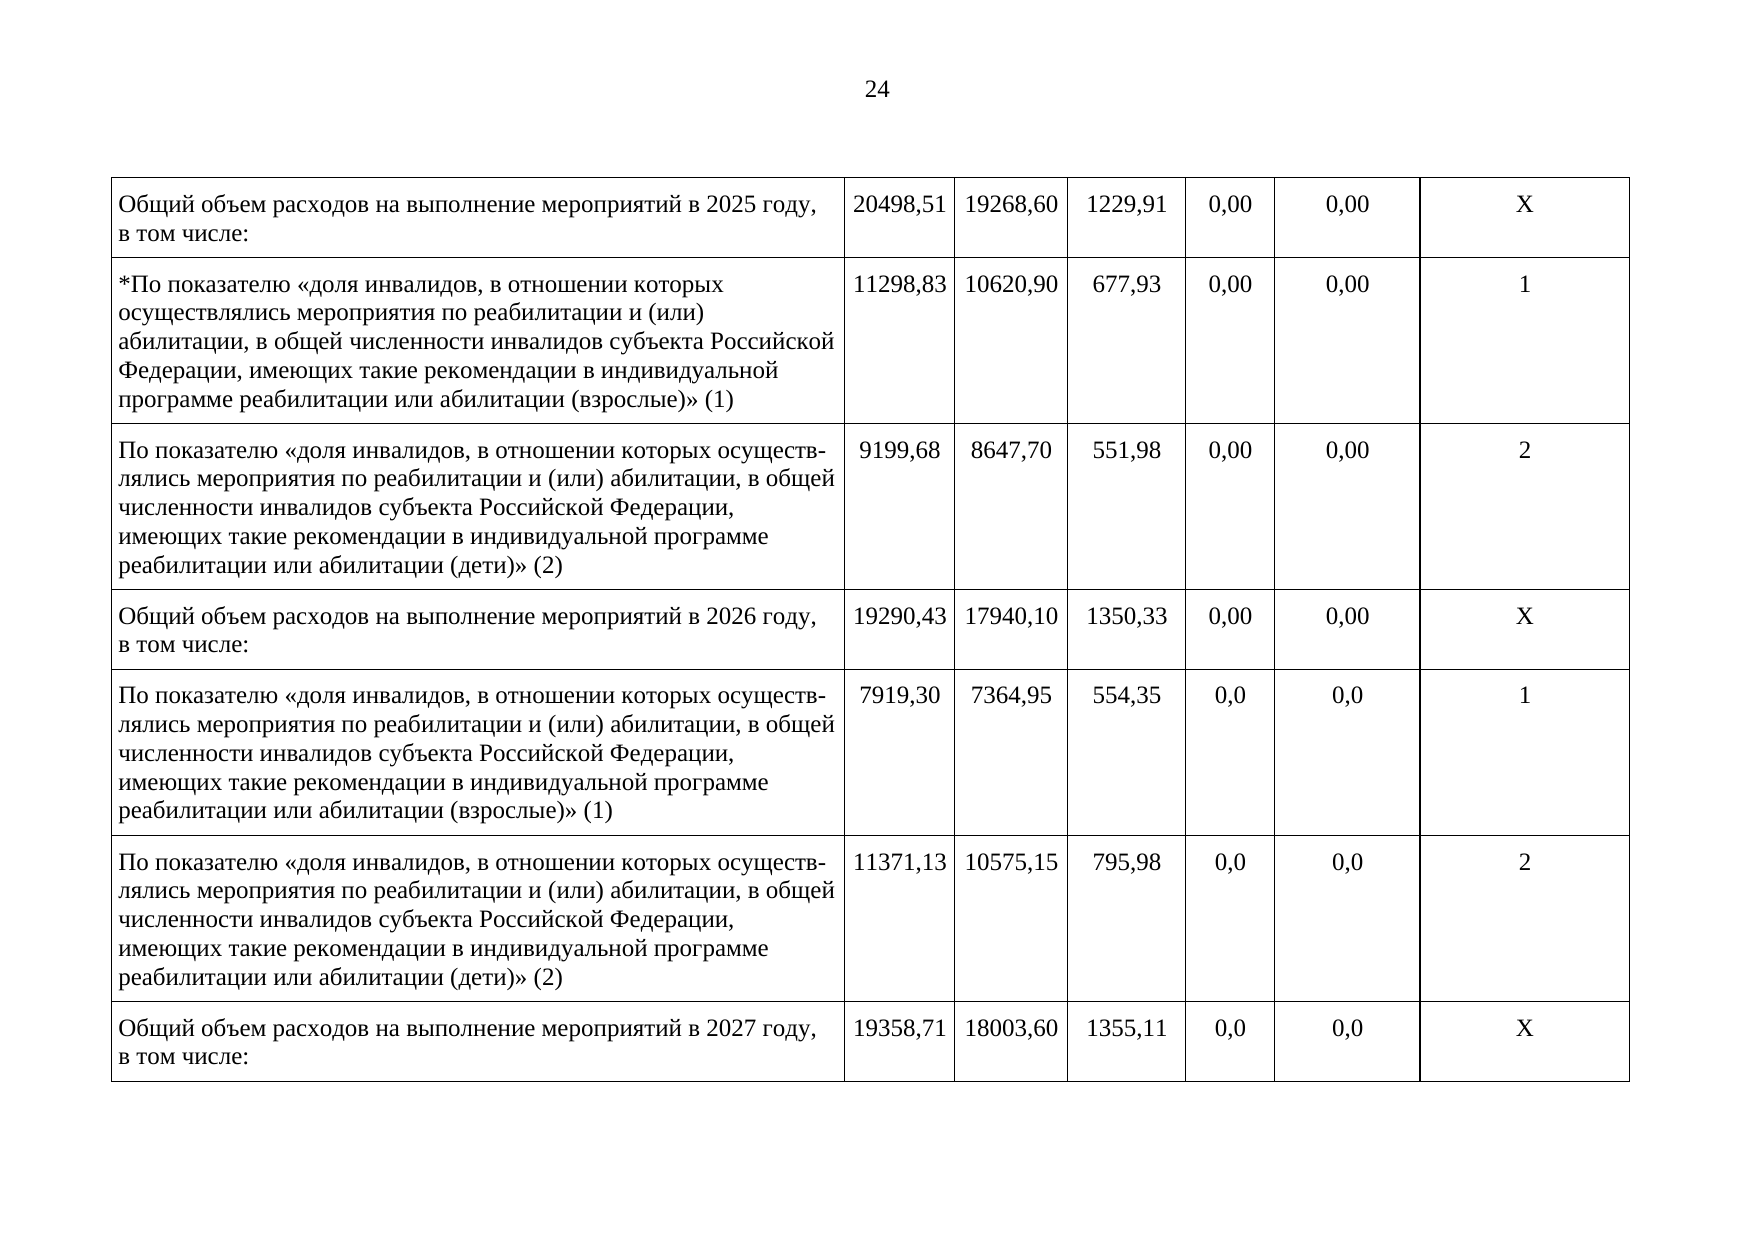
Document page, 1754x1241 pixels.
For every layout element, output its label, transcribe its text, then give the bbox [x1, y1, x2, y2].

table_cell 0,00 [1275, 424, 1419, 589]
table_cell 1350,33 [1068, 590, 1185, 669]
table_cell 8647,70 [955, 424, 1067, 589]
table_cell 18003,60 [955, 1002, 1067, 1081]
table_cell 0,0 [1186, 670, 1274, 835]
table_cell По показателю «доля инвалидов, в отношении которых осуществ-лялись мероприятия по реабилитации и (или) абилитации, в общей численности инвалидов субъекта Российской Федерации, имеющих такие рекомендации в индивидуальной программе реабилитации или абилитации (взрослые)» (1) [112, 670, 844, 835]
table_cell Общий объем расходов на выполнение мероприятий в 2026 году, в том числе: [112, 590, 844, 669]
table_cell 0,00 [1275, 590, 1419, 669]
table_cell 10575,15 [955, 836, 1067, 1001]
table_header 1229,91 [1068, 178, 1185, 257]
table_cell 0,0 [1275, 836, 1419, 1001]
table_cell 7919,30 [845, 670, 954, 835]
table_cell 0,00 [1186, 590, 1274, 669]
table_cell 17940,10 [955, 590, 1067, 669]
table_header Общий объем расходов на выполнение мероприятий в 2025 году, в том числе: [112, 178, 844, 257]
table_header 0,00 [1186, 178, 1274, 257]
table_cell 677,93 [1068, 258, 1185, 423]
table_cell Общий объем расходов на выполнение мероприятий в 2027 году, в том числе: [112, 1002, 844, 1081]
table_cell 1 [1421, 670, 1629, 835]
table_cell 554,35 [1068, 670, 1185, 835]
table_cell 0,00 [1186, 424, 1274, 589]
table_cell 0,0 [1186, 1002, 1274, 1081]
table_header 19268,60 [955, 178, 1067, 257]
table_cell X [1421, 1002, 1629, 1081]
table_cell 795,98 [1068, 836, 1185, 1001]
table_cell 0,0 [1275, 670, 1419, 835]
table_cell 7364,95 [955, 670, 1067, 835]
table_cell 11371,13 [845, 836, 954, 1001]
table_cell 19358,71 [845, 1002, 954, 1081]
table_cell 1355,11 [1068, 1002, 1185, 1081]
table_cell 0,0 [1275, 1002, 1419, 1081]
table_cell 10620,90 [955, 258, 1067, 423]
table_header 20498,51 [845, 178, 954, 257]
table_cell X [1421, 590, 1629, 669]
table_cell 2 [1421, 424, 1629, 589]
table_cell 11298,83 [845, 258, 954, 423]
table_cell 19290,43 [845, 590, 954, 669]
table_cell 0,0 [1186, 836, 1274, 1001]
table_cell 551,98 [1068, 424, 1185, 589]
table_cell 0,00 [1186, 258, 1274, 423]
table_header X [1421, 178, 1629, 257]
table_cell 2 [1421, 836, 1629, 1001]
table_cell 9199,68 [845, 424, 954, 589]
table_cell 1 [1421, 258, 1629, 423]
table_cell *По показателю «доля инвалидов, в отношении которых осуществлялись мероприятия по реабилитации и (или) абилитации, в общей численности инвалидов субъекта Российской Федерации, имеющих такие рекомендации в индивидуальной программе реабилитации или абилитации (взрослые)» (1) [112, 258, 844, 423]
table_cell 0,00 [1275, 258, 1419, 423]
table_header 0,00 [1275, 178, 1419, 257]
